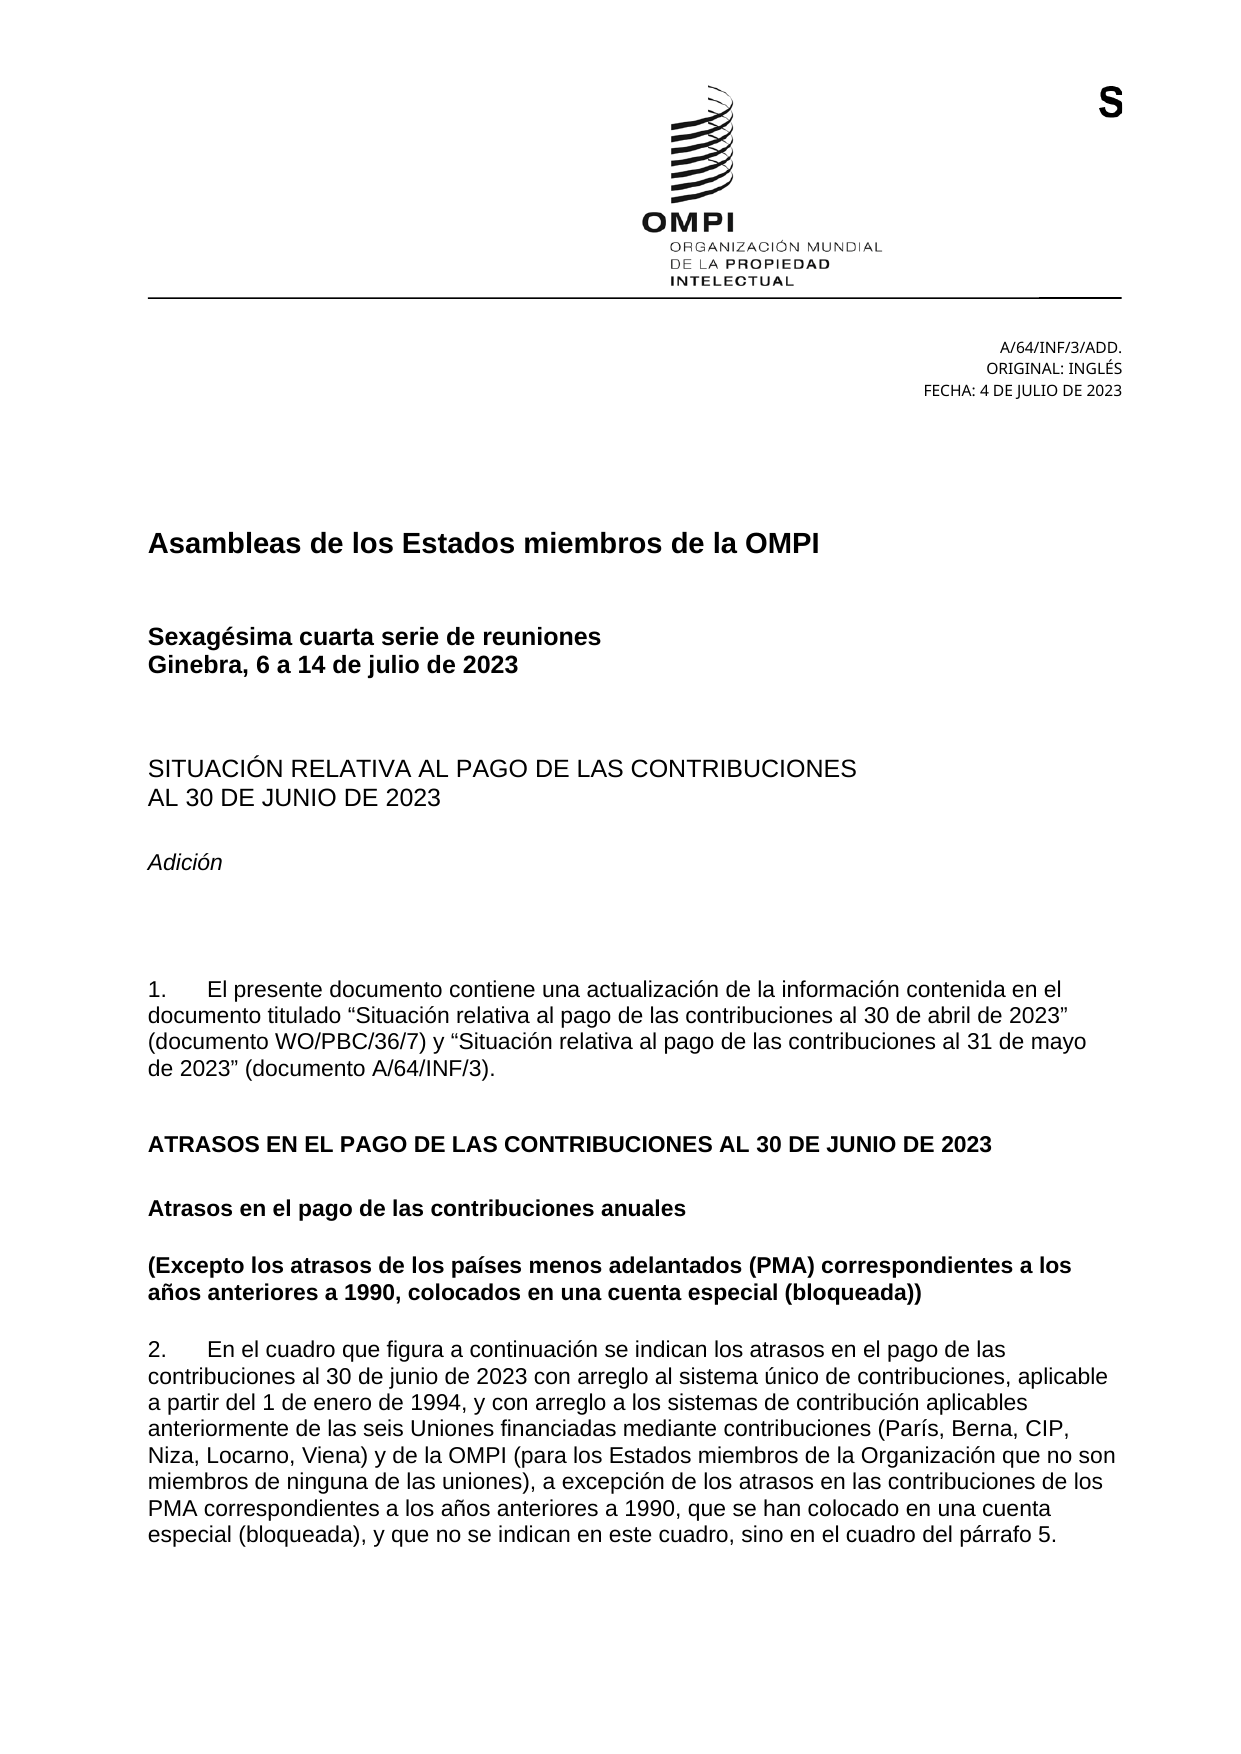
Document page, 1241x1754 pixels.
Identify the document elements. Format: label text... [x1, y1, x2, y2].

text Atrasos en el pago de las contribuciones al 30 de junio de 2023 [148, 1131, 1122, 1157]
list En el cuadro que figura a continuación se indican los atrasos en el pago de las contribuciones al 30 de junio de 2023 con arreglo al sistema único de contribuciones, aplicable a partir del 1 de enero de 1994, y con arreglo a los sistemas de contribución aplicables anteriormente de las seis Uniones financiadas mediante contribuciones (París, Berna, CIP, Niza, Locarno, Viena) y de la OMPI (para los Estados miembros de la Organización que no son miembros de ninguna de las uniones), a excepción de los atrasos en las contribuciones de los PMA correspondientes a los años anteriores a 1990, que se han colocado en una cuenta especial (bloqueada), y que no se indican en este cuadro, sino en el cuadro del párrafo 5. [148, 1336, 1122, 1547]
list El presente documento contiene una actualización de la información contenida en el documento titulado “Situación relativa al pago de las contribuciones al 30 de abril de 2023” (documento WO/PBC/36/7) y “Situación relativa al pago de las contribuciones al 31 de mayo de 2023” (documento A/64/INF/3). [148, 976, 1122, 1081]
text SITUACIÓN RELATIVA AL PAGO DE LAS CONTRIBUCIONES AL 30 DE JUNIO DE 2023 [148, 754, 1122, 812]
text (Excepto los atrasos de los países menos adelantados (PMA) correspondientes a los años anteriores a 1990, colocados en una cuenta especial (bloqueada)) [148, 1252, 1122, 1305]
text Sexagésima cuarta serie de reuniones [148, 622, 1122, 650]
text Ginebra, 6 a 14 de julio de 2023 [148, 650, 1122, 679]
text Asambleas de los Estados miembros de la OMPI [148, 526, 1122, 559]
text ORIGINAL: INGLÉS [148, 358, 1122, 379]
text FECHA: 4 DE JULIO DE 2023 [148, 379, 1122, 401]
text A/64/INF/3/ADD. [148, 337, 1122, 358]
text Adición [148, 849, 1122, 876]
text Atrasos en el pago de las contribuciones anuales [148, 1195, 1122, 1221]
picture [627, 79, 1123, 298]
